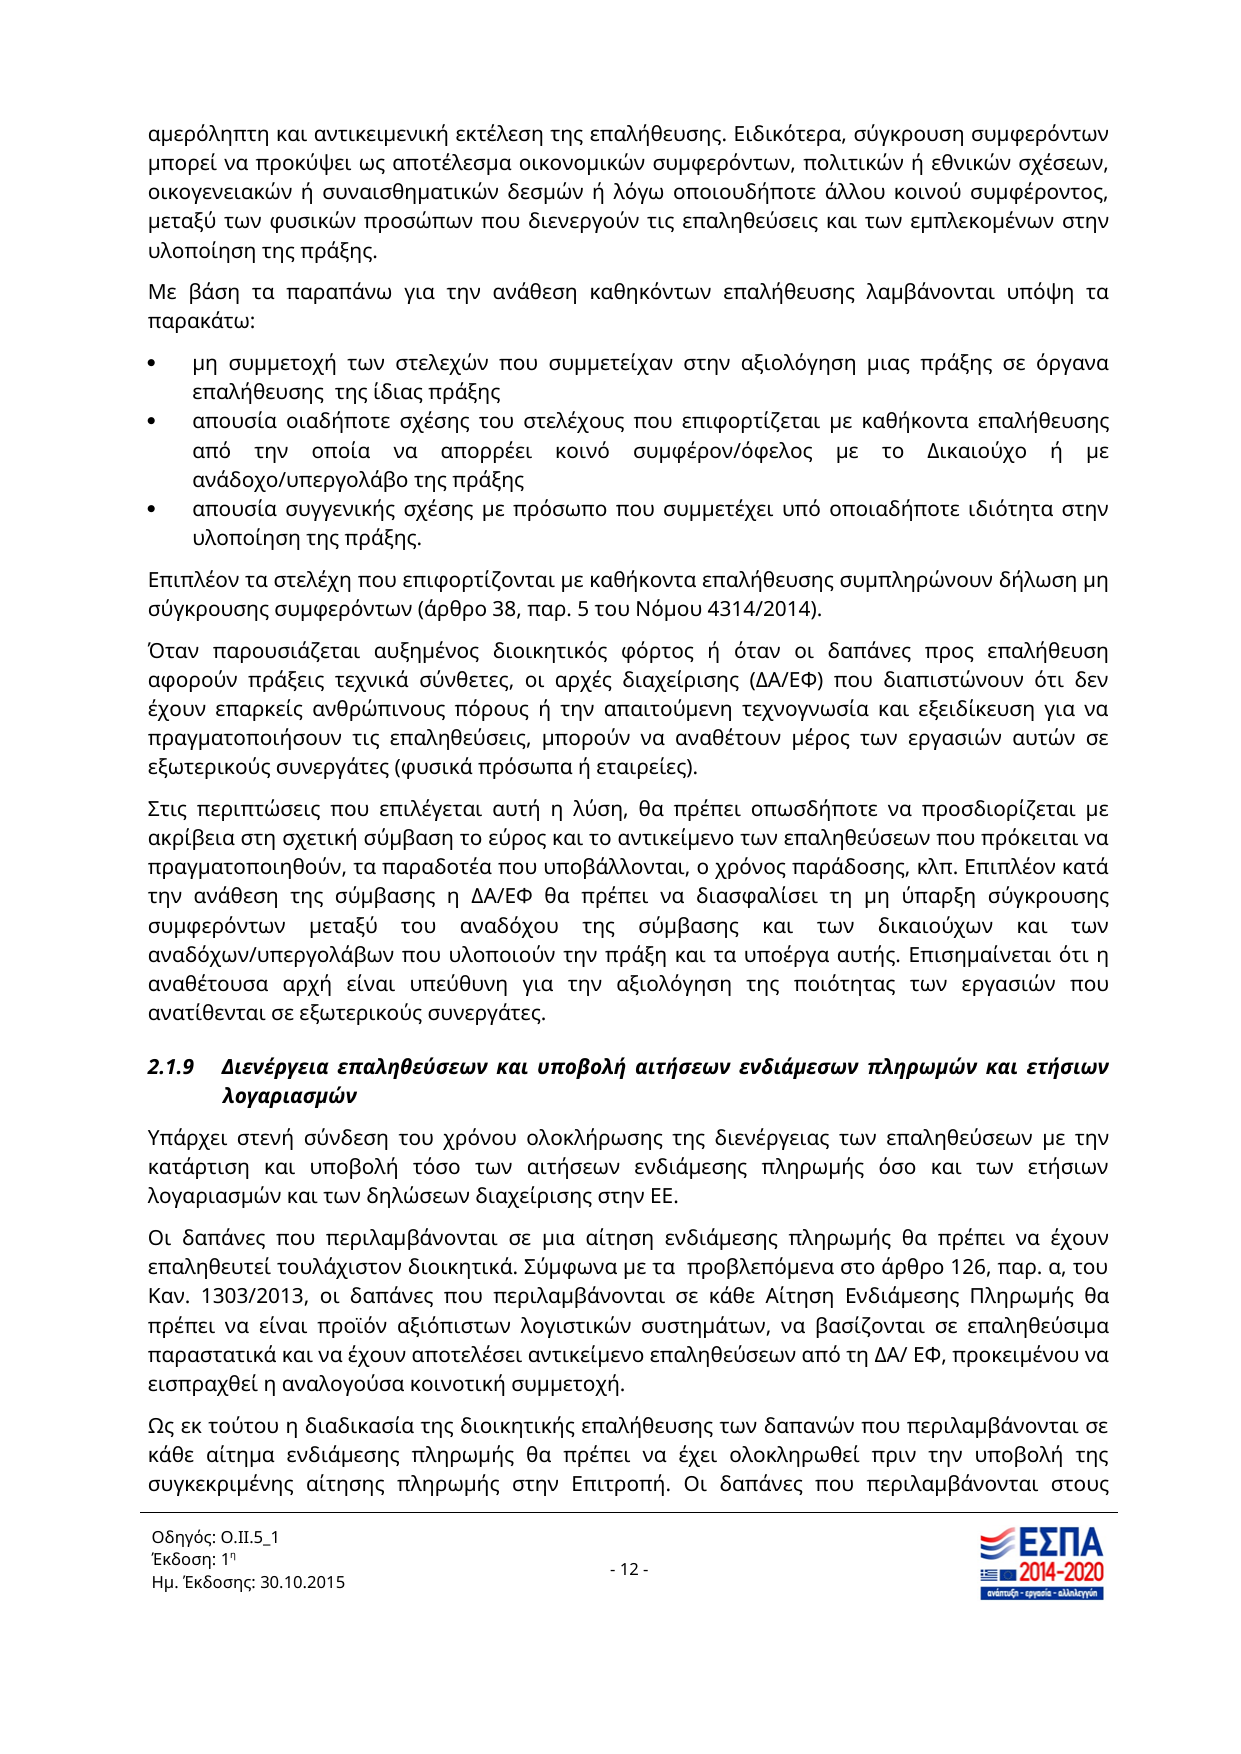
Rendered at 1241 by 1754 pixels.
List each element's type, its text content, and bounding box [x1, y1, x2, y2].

list Όταν παρουσιάζεται αυξημένος διοικητικός φόρτος ή όταν οι δαπάνες προς επαλήθευση αφορούν πράξεις τεχνικά σύνθετες, οι αρχές διαχείρισης (ΔΑ/ΕΦ) που διαπιστώνουν ότι δεν έχουν επαρκείς ανθρώπινους πόρους ή την απαιτούμενη τεχνογνωσία και εξειδίκευση για να πραγματοποιήσουν τις επαληθεύσεις, μπορούν να αναθέτουν μέρος των εργασιών αυτών σε εξωτερικούς συνεργάτες (φυσικά πρόσωπα ή εταιρείες). [148, 635, 1110, 781]
list Στις περιπτώσεις που επιλέγεται αυτή η λύση, θα πρέπει οπωσδήποτε να προσδιορίζεται με ακρίβεια στη σχετική σύμβαση το εύρος και το αντικείμενο των επαληθεύσεων που πρόκειται να πραγματοποιηθούν, τα παραδοτέα που υποβάλλονται, ο χρόνος παράδοσης, κλπ. Επιπλέον κατά την ανάθεση της σύμβασης η ΔΑ/ΕΦ θα πρέπει να διασφαλίσει τη μη ύπαρξη σύγκρουσης συμφερόντων μεταξύ του αναδόχου της σύμβασης και των δικαιούχων και των αναδόχων/υπεργολάβων που υλοποιούν την πράξη και τα υποέργα αυτής. Επισημαίνεται ότι η αναθέτουσα αρχή είναι υπεύθυνη για την αξιολόγηση της ποιότητας των εργασιών που ανατίθενται σε εξωτερικούς συνεργάτες. [148, 793, 1110, 1026]
picture [977, 1525, 1107, 1602]
list απουσία συγγενικής σχέσης με πρόσωπο που συμμετέχει υπό οποιαδήποτε ιδιότητα στην υλοποίηση της πράξης. [148, 493, 1110, 551]
list Οι δαπάνες που περιλαμβάνονται σε μια αίτηση ενδιάμεσης πληρωμής θα πρέπει να έχουν επαληθευτεί τουλάχιστον διοικητικά. Σύμφωνα με τα προβλεπόμενα στο άρθρο 126, παρ. α, του Καν. 1303/2013, οι δαπάνες που περιλαμβάνονται σε κάθε Αίτηση Ενδιάμεσης Πληρωμής θα πρέπει να είναι προϊόν αξιόπιστων λογιστικών συστημάτων, να βασίζονται σε επαληθεύσιμα παραστατικά και να έχουν αποτελέσει αντικείμενο επαληθεύσεων από τη ΔΑ/ ΕΦ, προκειμένου να εισπραχθεί η αναλογούσα κοινοτική συμμετοχή. [148, 1222, 1110, 1397]
list απουσία οιαδήποτε σχέσης του στελέχους που επιφορτίζεται με καθήκοντα επαλήθευσης από την οποία να απορρέει κοινό συμφέρον/όφελος με το Δικαιούχο ή με ανάδοχο/υπεργολάβο της πράξης [148, 406, 1110, 493]
list Επιπλέον τα στελέχη που επιφορτίζονται με καθήκοντα επαλήθευσης συμπληρώνουν δήλωση μη σύγκρουσης συμφερόντων (άρθρο 38, παρ. 5 του Νόμου 4314/2014). [148, 564, 1110, 622]
text Με βάση τα παραπάνω για την ανάθεση καθηκόντων επαλήθευσης λαμβάνονται υπόψη τα παρακάτω: [148, 276, 1110, 335]
list Υπάρχει στενή σύνδεση του χρόνου ολοκλήρωσης της διενέργειας των επαληθεύσεων με την κατάρτιση και υποβολή τόσο των αιτήσεων ενδιάμεσης πληρωμής όσο και των ετήσιων λογαριασμών και των δηλώσεων διαχείρισης στην ΕΕ. [148, 1122, 1110, 1210]
subtitle Διενέργεια επαληθεύσεων και υποβολή αιτήσεων ενδιάμεσων πληρωμών και ετήσιων λογαριασμών [148, 1051, 1110, 1110]
list μη συμμετοχή των στελεχών που συμμετείχαν στην αξιολόγηση μιας πράξης σε όργανα επαλήθευσης της ίδιας πράξης [148, 347, 1110, 406]
